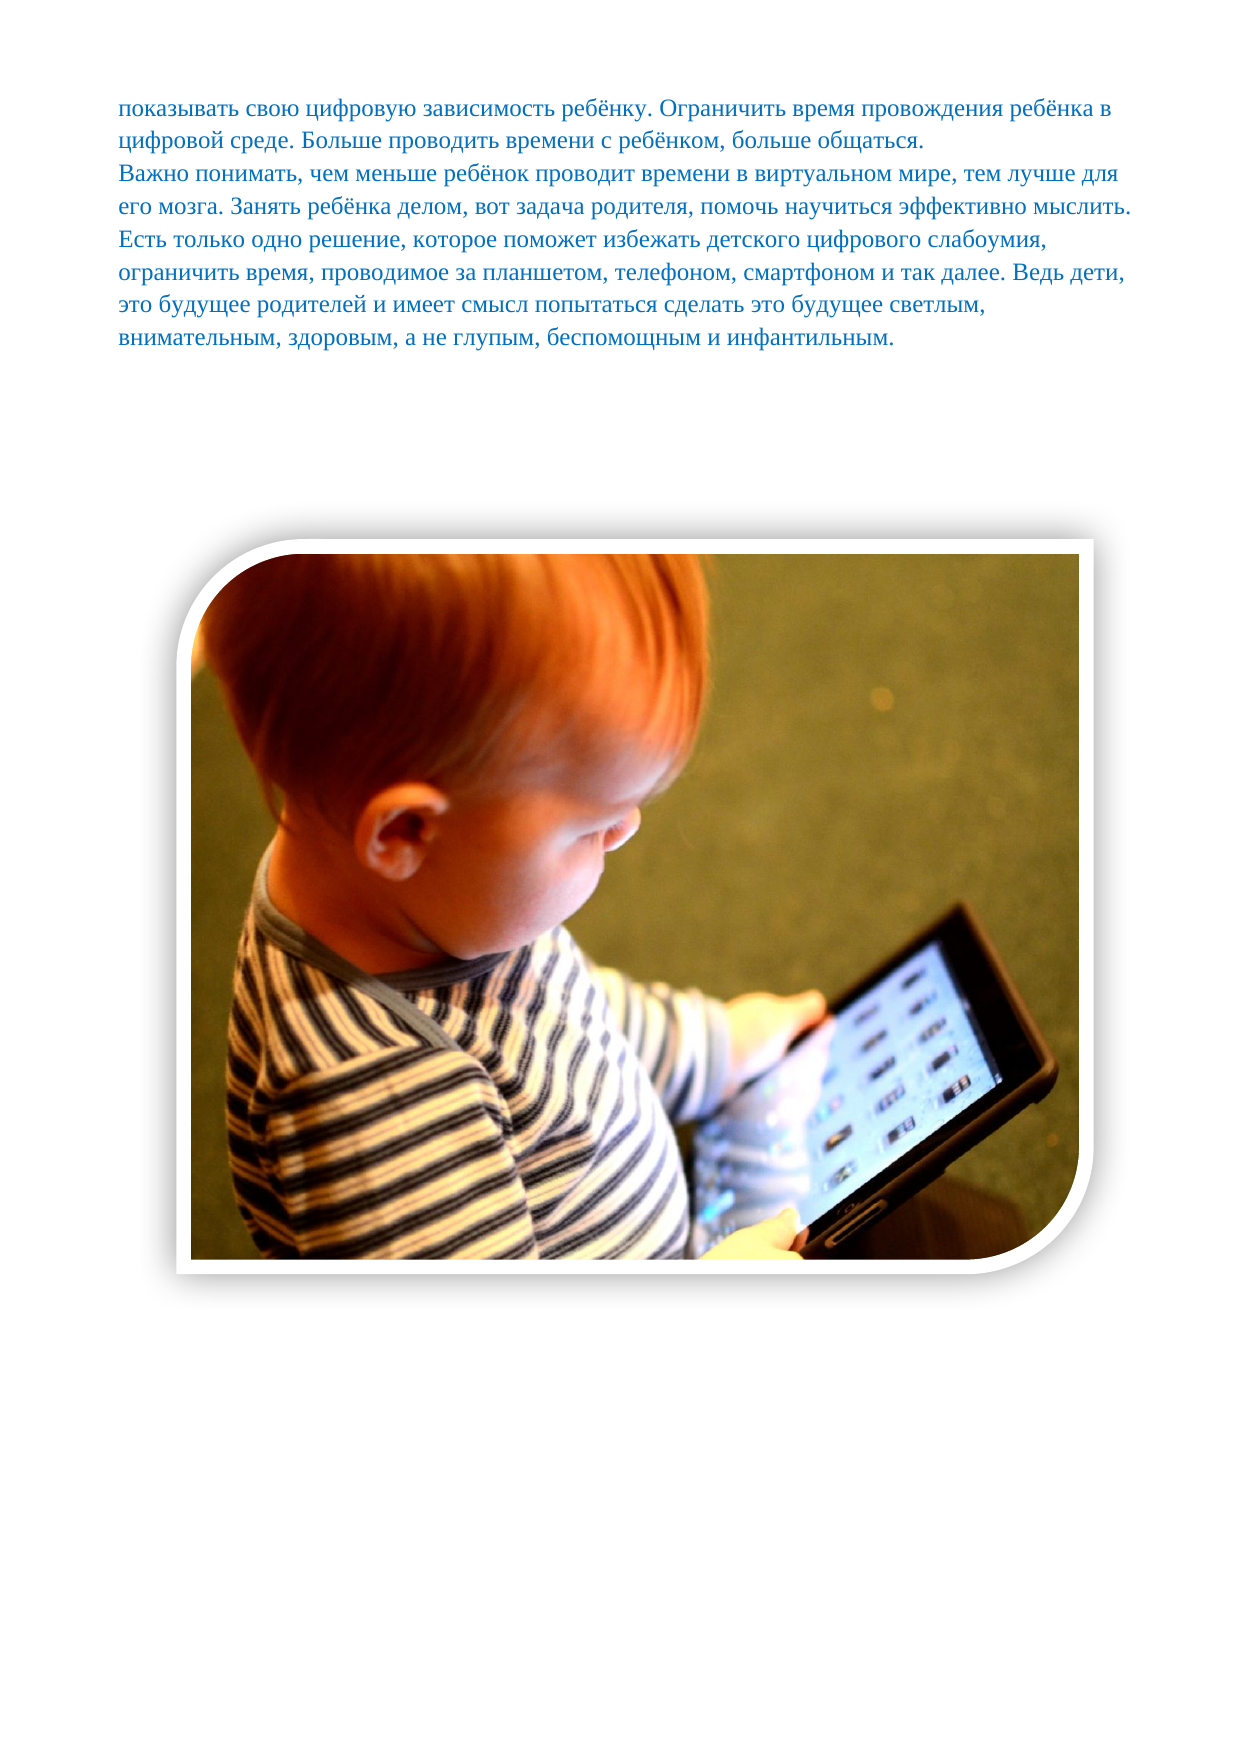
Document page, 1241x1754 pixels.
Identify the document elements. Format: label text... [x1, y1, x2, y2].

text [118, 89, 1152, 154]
picture [191, 554, 1079, 1259]
text Важно понимать, чем меньше ребёнок проводит времени в виртуальном мире, тем лучше для его мозга. Занять ребёнка делом, вот задача родителя, помочь научиться эффективно мыслить. Есть только одно решение, которое поможет избежать детского цифрового слабоумия, ограничить время, проводимое за планшетом, телефоном, смартфоном и так далее. Ведь дети, это будущее родителей и имеет смысл попытаться сделать это будущее светлым, внимательным, здоровым, а не глупым, беспомощным и инфантильным. [118, 154, 1152, 351]
